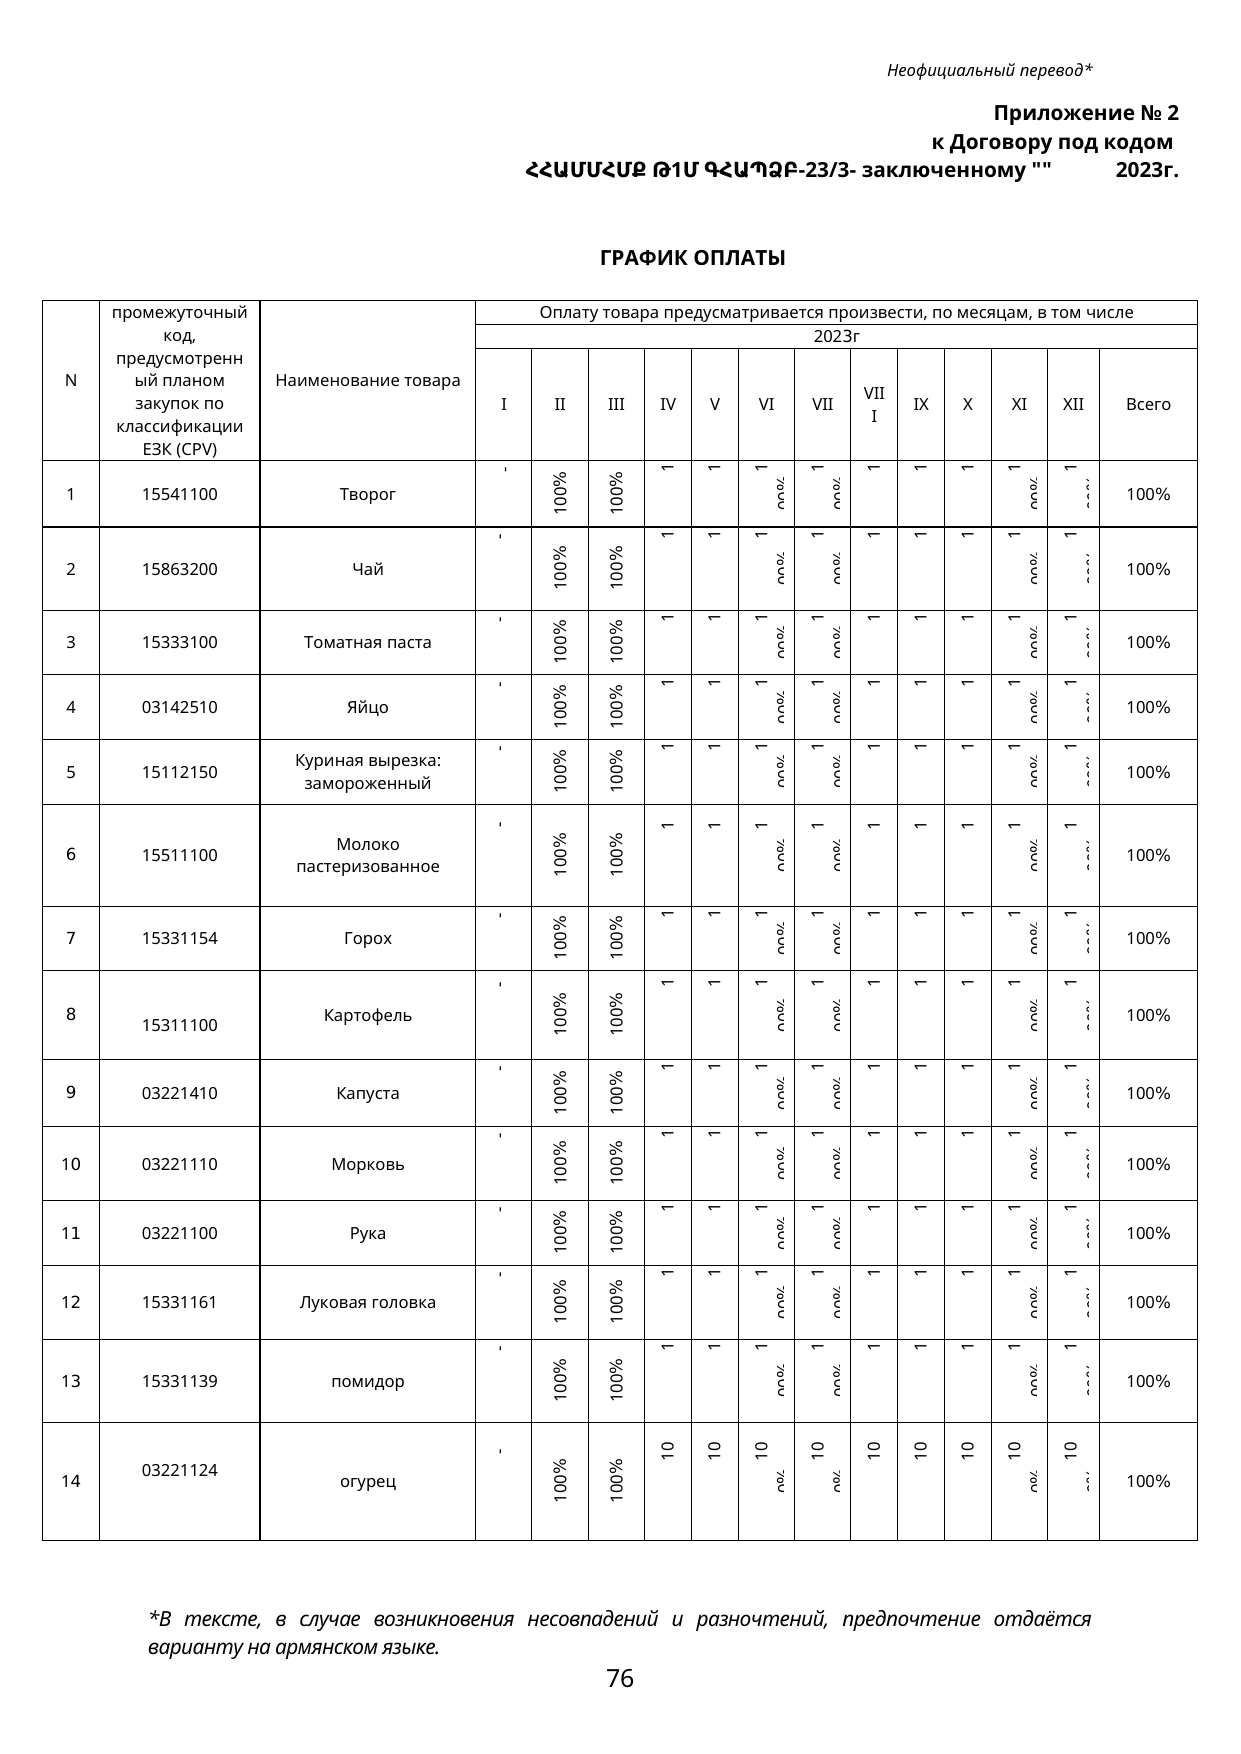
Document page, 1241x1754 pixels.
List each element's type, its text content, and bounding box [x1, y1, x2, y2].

table_cell 100% [851, 1423, 897, 1540]
table_cell - [476, 1060, 531, 1126]
table_cell 100% [898, 528, 944, 610]
table_header Наименование товара [261, 301, 475, 460]
table_cell 100% [645, 971, 691, 1059]
table_cell 100% [851, 1060, 897, 1126]
table_cell 15311100 [100, 971, 259, 1059]
text ГРАФИК ОПЛАТЫ [148, 243, 1179, 271]
table_cell 100% [739, 1060, 794, 1126]
table_cell - [476, 528, 531, 610]
table_cell 1 [43, 461, 99, 526]
table_cell 100% [532, 1201, 588, 1264]
table_cell 15331161 [100, 1266, 259, 1338]
table_cell Куриная вырезка: замороженный [261, 740, 475, 803]
table_cell 100% [1048, 1127, 1099, 1200]
table_cell 100% [645, 1266, 691, 1338]
table_cell II [532, 349, 588, 460]
table_cell 7 [43, 907, 99, 970]
table_cell 15331139 [100, 1340, 259, 1422]
table_cell 100% [898, 740, 944, 803]
table_cell 100% [851, 1266, 897, 1338]
table_cell 100% [589, 1060, 644, 1126]
table_cell 100% [851, 805, 897, 906]
table_cell 100% [1100, 461, 1197, 526]
table_cell 100% [851, 675, 897, 739]
table_cell 100% [1100, 1060, 1197, 1126]
table_cell 100% [945, 1423, 991, 1540]
table_cell 15331154 [100, 907, 259, 970]
table_cell 100% [851, 1340, 897, 1422]
table_cell 100% [851, 528, 897, 610]
table_cell 100% [645, 805, 691, 906]
table_cell 100% [589, 1127, 644, 1200]
table_cell 100% [795, 675, 850, 739]
table_cell VII [795, 349, 850, 460]
table_cell 100% [1100, 675, 1197, 739]
table_cell - [476, 611, 531, 674]
table_cell 100% [589, 461, 644, 526]
table_cell 100% [692, 1423, 738, 1540]
table_cell 100% [1100, 611, 1197, 674]
table_cell 9 [43, 1060, 99, 1126]
table_cell 100% [945, 1060, 991, 1126]
table_cell 100% [645, 740, 691, 803]
table_cell V [692, 349, 738, 460]
table_cell 100% [645, 675, 691, 739]
table_cell 100% [692, 1201, 738, 1264]
table_cell 100% [692, 805, 738, 906]
table_cell Чай [261, 528, 475, 610]
table_cell 100% [945, 971, 991, 1059]
table_cell 100% [645, 1423, 691, 1540]
table_cell 100% [739, 971, 794, 1059]
table_cell 100% [739, 461, 794, 526]
table_cell 100% [645, 1340, 691, 1422]
table_cell 100% [898, 805, 944, 906]
table_cell IX [898, 349, 944, 460]
table_cell 100% [739, 1340, 794, 1422]
table_cell 100% [851, 1201, 897, 1264]
table_cell 13 [43, 1340, 99, 1422]
table_cell 100% [1100, 971, 1197, 1059]
table_cell 100% [1100, 907, 1197, 970]
table_cell 100% [645, 1060, 691, 1126]
table_cell 100% [739, 611, 794, 674]
table_cell - [476, 1201, 531, 1264]
table_cell 100% [1048, 740, 1099, 803]
table_cell 100% [589, 740, 644, 803]
table_cell 100% [1048, 971, 1099, 1059]
table_cell - [476, 1423, 531, 1540]
table_cell 100% [1048, 907, 1099, 970]
table_cell 100% [739, 1201, 794, 1264]
table_cell 100% [589, 528, 644, 610]
table_cell 100% [1100, 740, 1197, 803]
table_cell 100% [851, 461, 897, 526]
table_cell 100% [795, 805, 850, 906]
table_cell 2023г [476, 325, 1197, 347]
table_cell - [476, 971, 531, 1059]
table_cell 100% [851, 907, 897, 970]
table_cell 100% [739, 805, 794, 906]
table_cell 100% [692, 907, 738, 970]
table_cell Яйцо [261, 675, 475, 739]
table_cell Луковая головка [261, 1266, 475, 1338]
table_cell IV [645, 349, 691, 460]
table_cell 100% [992, 611, 1047, 674]
table_cell 100% [532, 907, 588, 970]
table_cell 100% [945, 611, 991, 674]
table_cell 100% [532, 1423, 588, 1540]
table_cell 100% [945, 907, 991, 970]
table_cell 100% [589, 1201, 644, 1264]
table_cell 100% [795, 1201, 850, 1264]
table_cell 100% [532, 740, 588, 803]
table_cell 100% [532, 528, 588, 610]
table_cell 11 [43, 1201, 99, 1264]
table_cell 5 [43, 740, 99, 803]
table_cell 100% [739, 675, 794, 739]
table_cell 100% [1048, 1340, 1099, 1422]
table_cell 100% [645, 1201, 691, 1264]
table_cell 100% [739, 1127, 794, 1200]
table_cell 100% [1048, 528, 1099, 610]
table_cell I [476, 349, 531, 460]
table_cell 100% [1048, 1060, 1099, 1126]
table_cell 03221110 [100, 1127, 259, 1200]
table_cell 100% [589, 805, 644, 906]
table_cell 100% [532, 805, 588, 906]
table_cell Рука [261, 1201, 475, 1264]
table_cell 03221410 [100, 1060, 259, 1126]
table_cell 03142510 [100, 675, 259, 739]
table_cell Морковь [261, 1127, 475, 1200]
table_cell 100% [692, 1266, 738, 1338]
table_cell 15511100 [100, 805, 259, 906]
table_cell 100% [692, 675, 738, 739]
table_cell 100% [795, 907, 850, 970]
table_cell 100% [898, 907, 944, 970]
table_cell 100% [1048, 461, 1099, 526]
table_cell 100% [851, 971, 897, 1059]
table_cell 2 [43, 528, 99, 610]
table_cell 100% [898, 461, 944, 526]
table_cell 100% [645, 461, 691, 526]
table_cell 100% [945, 805, 991, 906]
table_cell 100% [992, 528, 1047, 610]
table_cell 100% [795, 611, 850, 674]
table_cell 100% [945, 1127, 991, 1200]
table_cell 100% [945, 1266, 991, 1338]
text Приложение № 2 [148, 98, 1179, 127]
table_cell 100% [992, 805, 1047, 906]
table_cell XII [1048, 349, 1099, 460]
table_cell 100% [795, 461, 850, 526]
table_cell 3 [43, 611, 99, 674]
table_cell 100% [992, 1423, 1047, 1540]
table_cell 100% [739, 907, 794, 970]
table_cell 100% [898, 675, 944, 739]
table_cell 100% [945, 675, 991, 739]
table_cell 100% [645, 611, 691, 674]
table_cell 100% [692, 528, 738, 610]
table_cell 100% [532, 1060, 588, 1126]
table_cell 100% [898, 1060, 944, 1126]
table_cell 100% [532, 1340, 588, 1422]
table_cell 100% [589, 907, 644, 970]
table_cell 100% [589, 1266, 644, 1338]
table_cell 100% [795, 740, 850, 803]
table_cell 14 [43, 1423, 99, 1540]
table_cell 100% [795, 528, 850, 610]
table_cell III [589, 349, 644, 460]
table_cell 100% [645, 907, 691, 970]
table_cell 100% [898, 971, 944, 1059]
table_cell Всего [1100, 349, 1197, 460]
table_cell 8 [43, 971, 99, 1059]
table_cell 03221124 [100, 1423, 259, 1540]
table_cell 100% [795, 1060, 850, 1126]
table_cell 100% [1100, 528, 1197, 610]
table_header N [43, 301, 99, 460]
table_cell 100% [992, 461, 1047, 526]
table_cell 100% [851, 1127, 897, 1200]
table_cell 100% [992, 1340, 1047, 1422]
table_cell 15112150 [100, 740, 259, 803]
table_cell 100% [945, 528, 991, 610]
table_cell 100% [532, 611, 588, 674]
table_cell - [476, 461, 531, 526]
table_cell 100% [1100, 1423, 1197, 1540]
table_cell - [476, 805, 531, 906]
table_cell 100% [795, 1340, 850, 1422]
table_cell 100% [532, 1127, 588, 1200]
table_cell 100% [532, 675, 588, 739]
table_cell 100% [532, 971, 588, 1059]
table_cell 100% [589, 675, 644, 739]
table_cell 12 [43, 1266, 99, 1338]
table_cell 03221100 [100, 1201, 259, 1264]
table_cell - [476, 675, 531, 739]
table_cell 100% [532, 461, 588, 526]
table_cell 6 [43, 805, 99, 906]
table_cell 100% [1048, 611, 1099, 674]
table_cell 100% [692, 1060, 738, 1126]
table_cell 100% [898, 1127, 944, 1200]
table_cell 100% [992, 1266, 1047, 1338]
table_cell 100% [992, 907, 1047, 970]
table_cell 100% [992, 1201, 1047, 1264]
table_cell 100% [739, 528, 794, 610]
table_cell 100% [898, 1266, 944, 1338]
table_cell 100% [795, 1423, 850, 1540]
table_cell 100% [589, 611, 644, 674]
table_cell 4 [43, 675, 99, 739]
table_cell Молоко пастеризованное [261, 805, 475, 906]
table_cell 100% [1100, 805, 1197, 906]
table_cell 100% [739, 1423, 794, 1540]
table_cell 100% [851, 611, 897, 674]
table_cell 100% [795, 1266, 850, 1338]
table_cell 10 [43, 1127, 99, 1200]
table_cell 100% [1100, 1340, 1197, 1422]
table_cell 100% [1048, 805, 1099, 906]
table_cell - [476, 1266, 531, 1338]
table_cell 100% [795, 971, 850, 1059]
table_cell 100% [898, 1201, 944, 1264]
table_cell 100% [898, 1423, 944, 1540]
table_cell 100% [992, 1060, 1047, 1126]
table_cell 100% [645, 1127, 691, 1200]
table_cell 100% [532, 1266, 588, 1338]
table_cell 100% [1048, 1266, 1099, 1338]
table_cell 100% [1100, 1201, 1197, 1264]
table_cell 100% [692, 1127, 738, 1200]
text к Договору под кодом ՀՀԱՄՄՀՄՔ Թ1Մ ԳՀԱՊՁԲ-23/3- заключенному " " 2023г. [148, 127, 1179, 184]
table_cell VIII [851, 349, 897, 460]
table_cell XI [992, 349, 1047, 460]
table_cell 100% [898, 1340, 944, 1422]
table_cell 100% [1100, 1266, 1197, 1338]
table_cell 100% [851, 740, 897, 803]
table_cell 100% [1048, 1423, 1099, 1540]
table_cell Горох [261, 907, 475, 970]
table_cell 100% [692, 740, 738, 803]
table_cell VI [739, 349, 794, 460]
table_cell 15863200 [100, 528, 259, 610]
table_cell 100% [692, 1340, 738, 1422]
table_cell огурец [261, 1423, 475, 1540]
table_cell X [945, 349, 991, 460]
table_cell 100% [1048, 675, 1099, 739]
table_cell 100% [1100, 1127, 1197, 1200]
table_cell 100% [992, 971, 1047, 1059]
table_cell 100% [992, 740, 1047, 803]
table_cell - [476, 1340, 531, 1422]
table_cell 100% [898, 611, 944, 674]
table_cell Томатная паста [261, 611, 475, 674]
table_cell 100% [589, 1423, 644, 1540]
table_cell 100% [945, 740, 991, 803]
table_header промежуточный код, предусмотренный планом закупок по классификации ЕЗК (CPV) [100, 301, 259, 460]
table_cell - [476, 740, 531, 803]
table_cell 100% [945, 1340, 991, 1422]
table_cell 100% [645, 528, 691, 610]
table_cell 15333100 [100, 611, 259, 674]
table_cell 100% [739, 740, 794, 803]
table_cell 15541100 [100, 461, 259, 526]
table_cell помидор [261, 1340, 475, 1422]
table_header Оплату товара предусматривается произвести, по месяцам, в том числе [476, 301, 1197, 324]
table_cell 100% [589, 971, 644, 1059]
table_cell 100% [739, 1266, 794, 1338]
table_cell 100% [692, 611, 738, 674]
table_cell 100% [795, 1127, 850, 1200]
table_cell 100% [1048, 1201, 1099, 1264]
table_cell 100% [589, 1340, 644, 1422]
table_cell 100% [692, 971, 738, 1059]
table_cell - [476, 1127, 531, 1200]
table_cell Картофель [261, 971, 475, 1059]
table_cell - [476, 907, 531, 970]
table_cell Творог [261, 461, 475, 526]
table_cell Капуста [261, 1060, 475, 1126]
table_cell 100% [692, 461, 738, 526]
table_cell 100% [945, 461, 991, 526]
table_cell 100% [992, 675, 1047, 739]
table_cell 100% [992, 1127, 1047, 1200]
table_cell 100% [945, 1201, 991, 1264]
